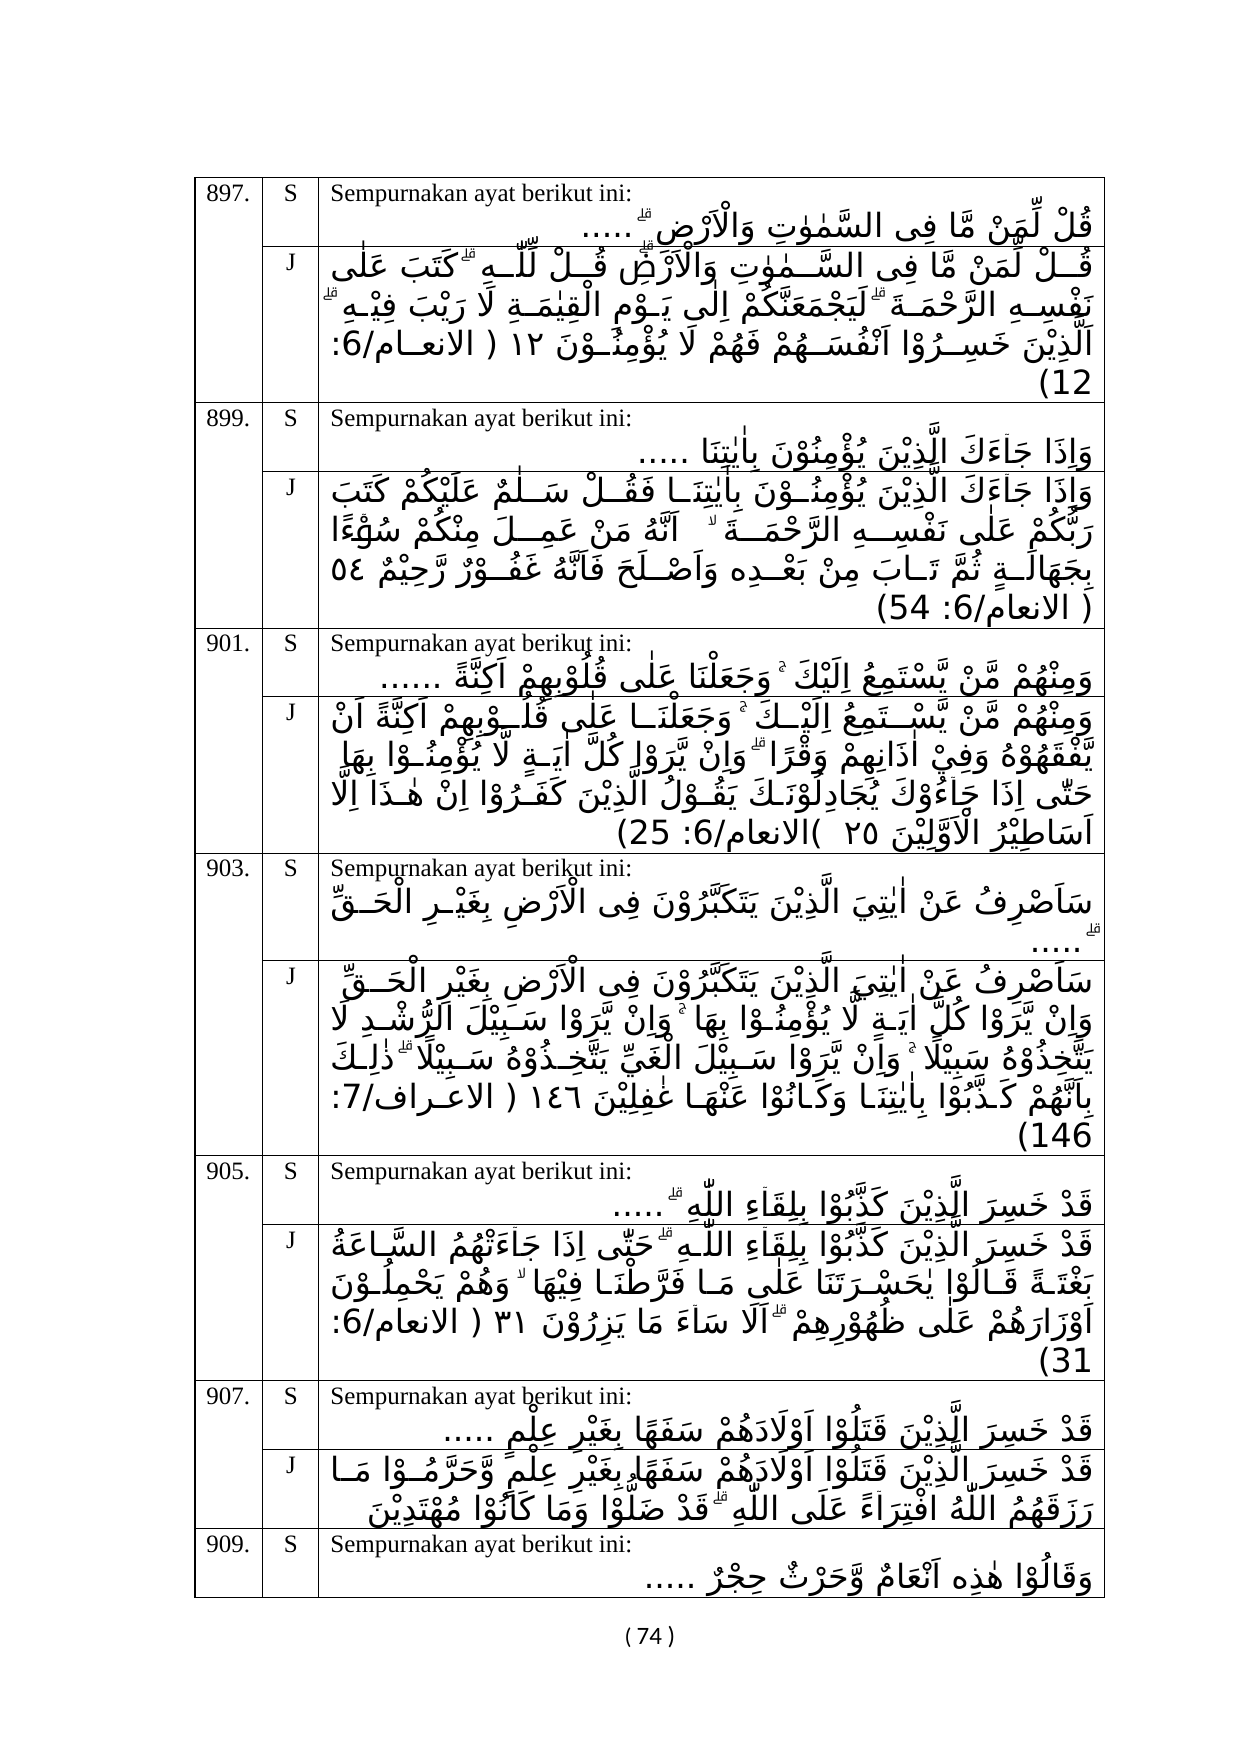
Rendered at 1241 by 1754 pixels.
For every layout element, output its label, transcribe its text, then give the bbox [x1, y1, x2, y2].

table_cell S [263, 403, 318, 471]
table_cell J [263, 697, 318, 852]
table_cell [196, 1381, 262, 1528]
table_cell [196, 629, 262, 852]
table_cell [196, 854, 262, 1155]
table_cell J [263, 472, 318, 627]
table_cell S [263, 629, 318, 696]
table_cell [196, 178, 262, 402]
table_cell سَاَصْرِفُ عَنْ اٰيٰتِيَ الَّذِيْنَ يَتَكَبَّرُوْنَ فِى الْاَرْضِ بِغَيْرِ الْحَقِّ ۗ وَاِنْ يَّرَوْا كُلَّ اٰيَةٍ لَّا يُؤْمِنُوْا بِهَا ۚ وَاِنْ يَّرَوْا سَبِيْلَ الرُّشْدِ لَا يَتَّخِذُوْهُ سَبِيْلًا ۚ وَاِنْ يَّرَوْا سَبِيْلَ الْغَيِّ يَتَّخِذُوْهُ سَبِيْلًا ۗ ذٰلِكَ بِاَنَّهُمْ كَذَّبُوْا بِاٰيٰتِنَا وَكَانُوْا عَنْهَا غٰفِلِيْنَ ١٤٦ ( الاعراف/7: 146) [319, 961, 1104, 1155]
table_cell Sempurnakan ayat berikut ini: وَمِنْهُمْ مَّنْ يَّسْتَمِعُ اِلَيْكَ ۚ وَجَعَلْنَا عَلٰى قُلُوْبِهِمْ اَكِنَّةً ...... [319, 629, 1104, 696]
table_cell [196, 403, 262, 627]
table_cell J [263, 961, 318, 1155]
table_cell وَمِنْهُمْ مَّنْ يَّسْتَمِعُ اِلَيْكَ ۚ وَجَعَلْنَا عَلٰى قُلُوْبِهِمْ اَكِنَّةً اَنْ يَّفْقَهُوْهُ وَفِيْ اٰذَانِهِمْ وَقْرًا ۗ وَاِنْ يَّرَوْا كُلَّ اٰيَةٍ لَّا يُؤْمِنُوْا بِهَا ۗ حَتّٰى اِذَا جَاۤءُوْكَ يُجَادِلُوْنَكَ يَقُوْلُ الَّذِيْنَ كَفَرُوْا اِنْ هٰذَا اِلَّا اَسَاطِيْرُ الْاَوَّلِيْنَ ٢٥ )الانعام/6: 25) [319, 697, 1104, 852]
table_cell [196, 1156, 262, 1380]
table_cell J [263, 247, 318, 402]
table_cell Sempurnakan ayat berikut ini: قَدْ خَسِرَ الَّذِيْنَ قَتَلُوْا اَوْلَادَهُمْ سَفَهًا بِغَيْرِ عِلْمٍ ..... [319, 1381, 1104, 1449]
table_cell Sempurnakan ayat berikut ini: قُلْ لِّمَنْ مَّا فِى السَّمٰوٰتِ وَالْاَرْضِ ۗ ..... [319, 178, 1104, 246]
table_cell S [263, 854, 318, 960]
table_cell J [263, 1450, 318, 1528]
table_cell Sempurnakan ayat berikut ini: سَاَصْرِفُ عَنْ اٰيٰتِيَ الَّذِيْنَ يَتَكَبَّرُوْنَ فِى الْاَرْضِ بِغَيْرِ الْحَقِّ ۗ ..... [319, 854, 1104, 960]
table_cell S [263, 1156, 318, 1224]
table_cell J [263, 1225, 318, 1380]
table_cell S [263, 178, 318, 246]
table_cell وَاِذَا جَاۤءَكَ الَّذِيْنَ يُؤْمِنُوْنَ بِاٰيٰتِنَا فَقُلْ سَلٰمٌ عَلَيْكُمْ كَتَبَ رَبُّكُمْ عَلٰى نَفْسِهِ الرَّحْمَةَ ۙ اَنَّهُ مَنْ عَمِلَ مِنْكُمْ سُوْۤءًا بِجَهَالَةٍ ثُمَّ تَابَ مِنْ بَعْدِه وَاَصْلَحَ فَاَنَّهُ غَفُوْرٌ رَّحِيْمٌ ٥٤ ( الانعام/6: 54) [319, 472, 1104, 627]
table_cell Sempurnakan ayat berikut ini: قَدْ خَسِرَ الَّذِيْنَ كَذَّبُوْا بِلِقَاۤءِ اللّٰهِ ۗ ..... [319, 1156, 1104, 1224]
table_cell S [263, 1381, 318, 1449]
table_cell قَدْ خَسِرَ الَّذِيْنَ كَذَّبُوْا بِلِقَاۤءِ اللّٰهِ ۗ حَتّٰى اِذَا جَاۤءَتْهُمُ السَّاعَةُ بَغْتَةً قَالُوْا يٰحَسْرَتَنَا عَلٰى مَا فَرَّطْنَا فِيْهَا ۙ وَهُمْ يَحْمِلُوْنَ اَوْزَارَهُمْ عَلٰى ظُهُوْرِهِمْ ۗ اَلَا سَاۤءَ مَا يَزِرُوْنَ ٣١ ( الانعام/6: 31) [319, 1225, 1104, 1380]
table_cell Sempurnakan ayat berikut ini: وَاِذَا جَاۤءَكَ الَّذِيْنَ يُؤْمِنُوْنَ بِاٰيٰتِنَا ..... [319, 403, 1104, 471]
table_cell S [263, 1529, 318, 1597]
table_cell قُلْ لِّمَنْ مَّا فِى السَّمٰوٰتِ وَالْاَرْضِۗ قُلْ لِّلّٰهِ ۗ كَتَبَ عَلٰى نَفْسِهِ الرَّحْمَةَ ۗ لَيَجْمَعَنَّكُمْ اِلٰى يَوْمِ الْقِيٰمَةِ لَا رَيْبَ فِيْهِ ۗ اَلَّذِيْنَ خَسِرُوْا اَنْفُسَهُمْ فَهُمْ لَا يُؤْمِنُوْنَ ١٢ ( الانعام/6: 12) [319, 247, 1104, 402]
table_cell [196, 1529, 262, 1597]
table_cell Sempurnakan ayat berikut ini: وَقَالُوْا هٰذِه اَنْعَامٌ وَّحَرْثٌ حِجْرٌ ..... [319, 1529, 1104, 1597]
table_cell قَدْ خَسِرَ الَّذِيْنَ قَتَلُوْا اَوْلَادَهُمْ سَفَهًا بِغَيْرِ عِلْمٍ وَّحَرَّمُوْا مَا رَزَقَهُمُ اللّٰهُ افْتِرَاۤءً عَلَى اللّٰهِ ۗ قَدْ ضَلُّوْا وَمَا كَانُوْا مُهْتَدِيْنَ [319, 1450, 1104, 1528]
